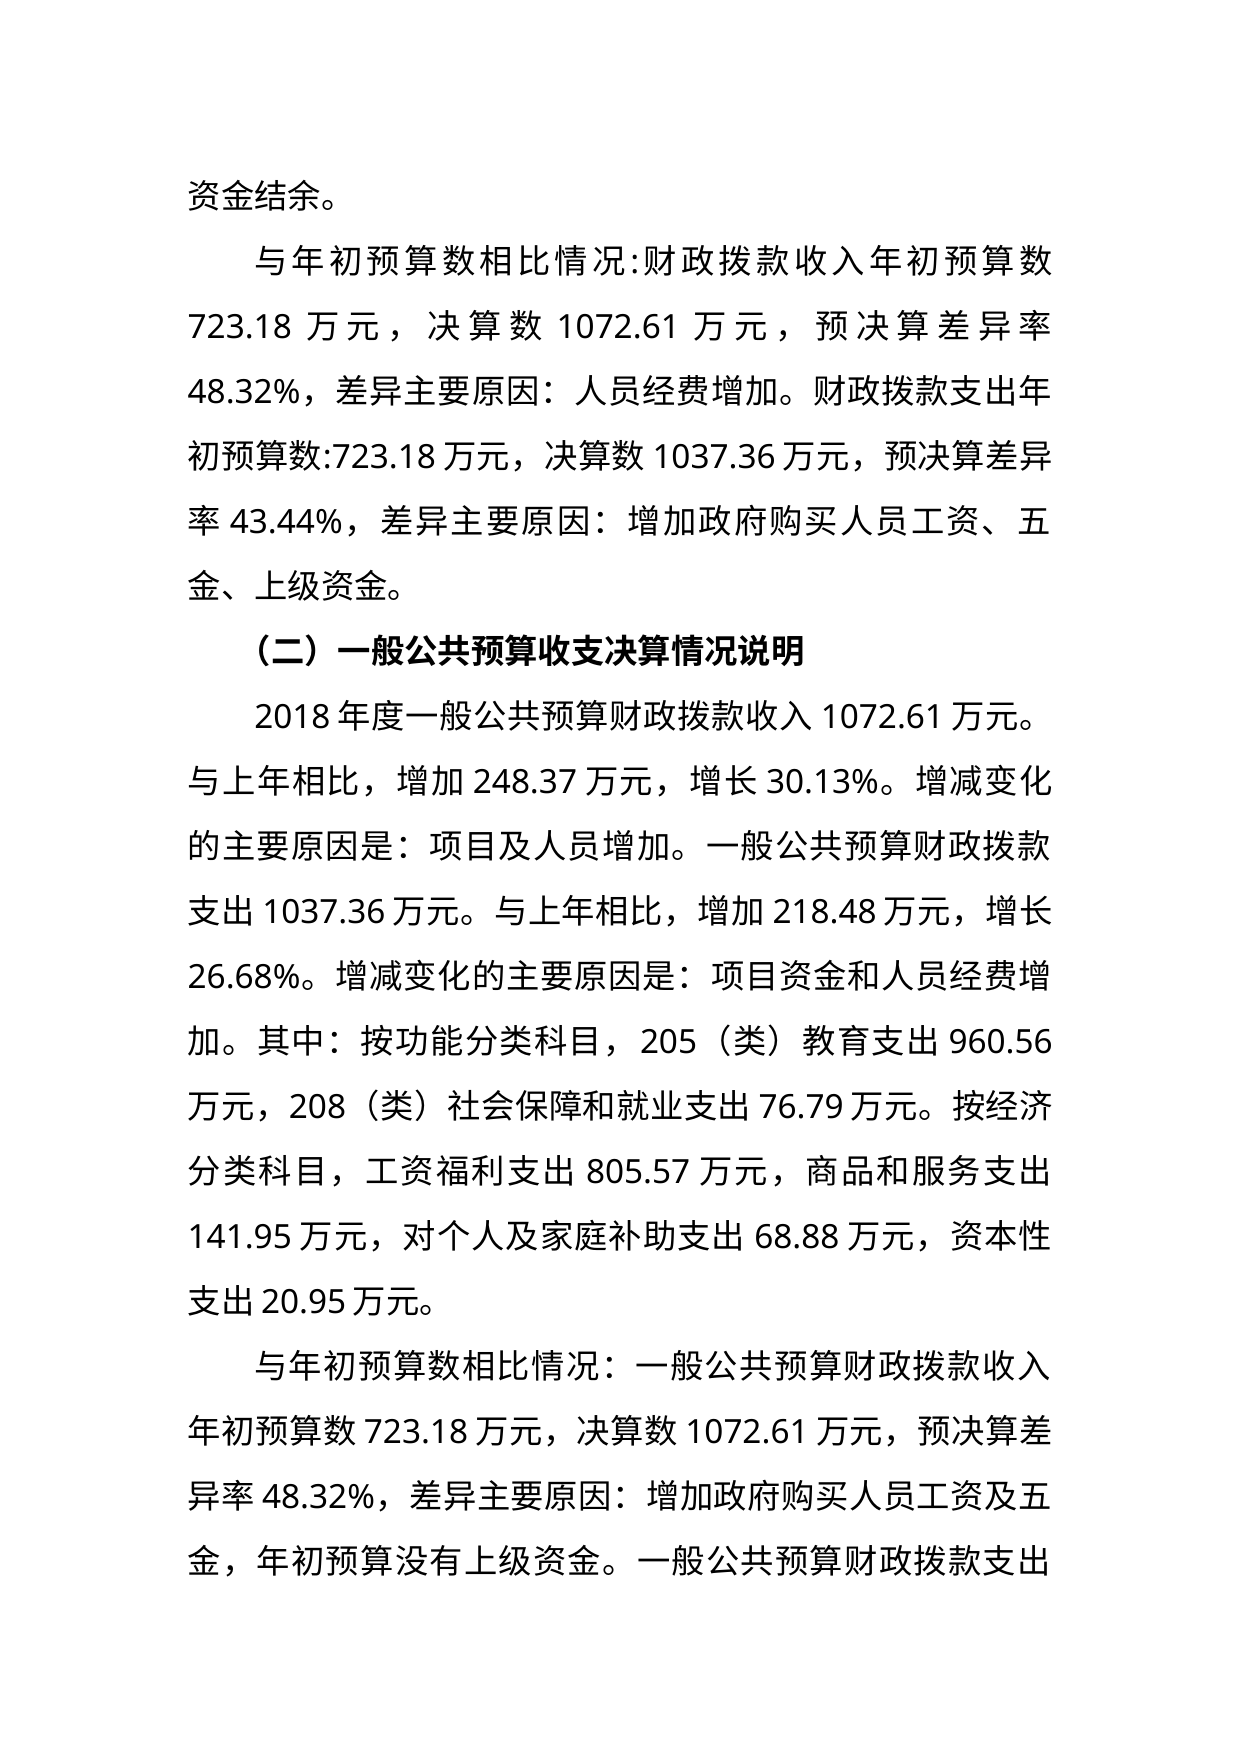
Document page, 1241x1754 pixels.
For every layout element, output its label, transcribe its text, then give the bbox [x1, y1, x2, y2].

text 与年初预算数相比情况:财政拨款收入年初预算数723.18万元，决算数1072.61万元，预决算差异率48.32%，差异主要原因：人员经费增加。财政拨款支出年初预算数:723.18万元，决算数1037.36万元，预决算差异率43.44%，差异主要原因：增加政府购买人员工资、五金、上级资金。 [187, 227, 1053, 617]
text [187, 1332, 1053, 1592]
text （二）一般公共预算收支决算情况说明 [187, 617, 1053, 682]
text 2018年度一般公共预算财政拨款收入1072.61万元。与上年相比，增加248.37万元，增长30.13%。增减变化的主要原因是：项目及人员增加。一般公共预算财政拨款支出1037.36万元。与上年相比，增加218.48万元，增长26.68%。增减变化的主要原因是：项目资金和人员经费增加。其中：按功能分类科目，205（类）教育支出960.56万元，208（类）社会保障和就业支出76.79万元。按经济分类科目，工资福利支出805.57万元，商品和服务支出141.95万元，对个人及家庭补助支出68.88万元，资本性支出20.95万元。 [187, 682, 1053, 1332]
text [187, 162, 1053, 227]
